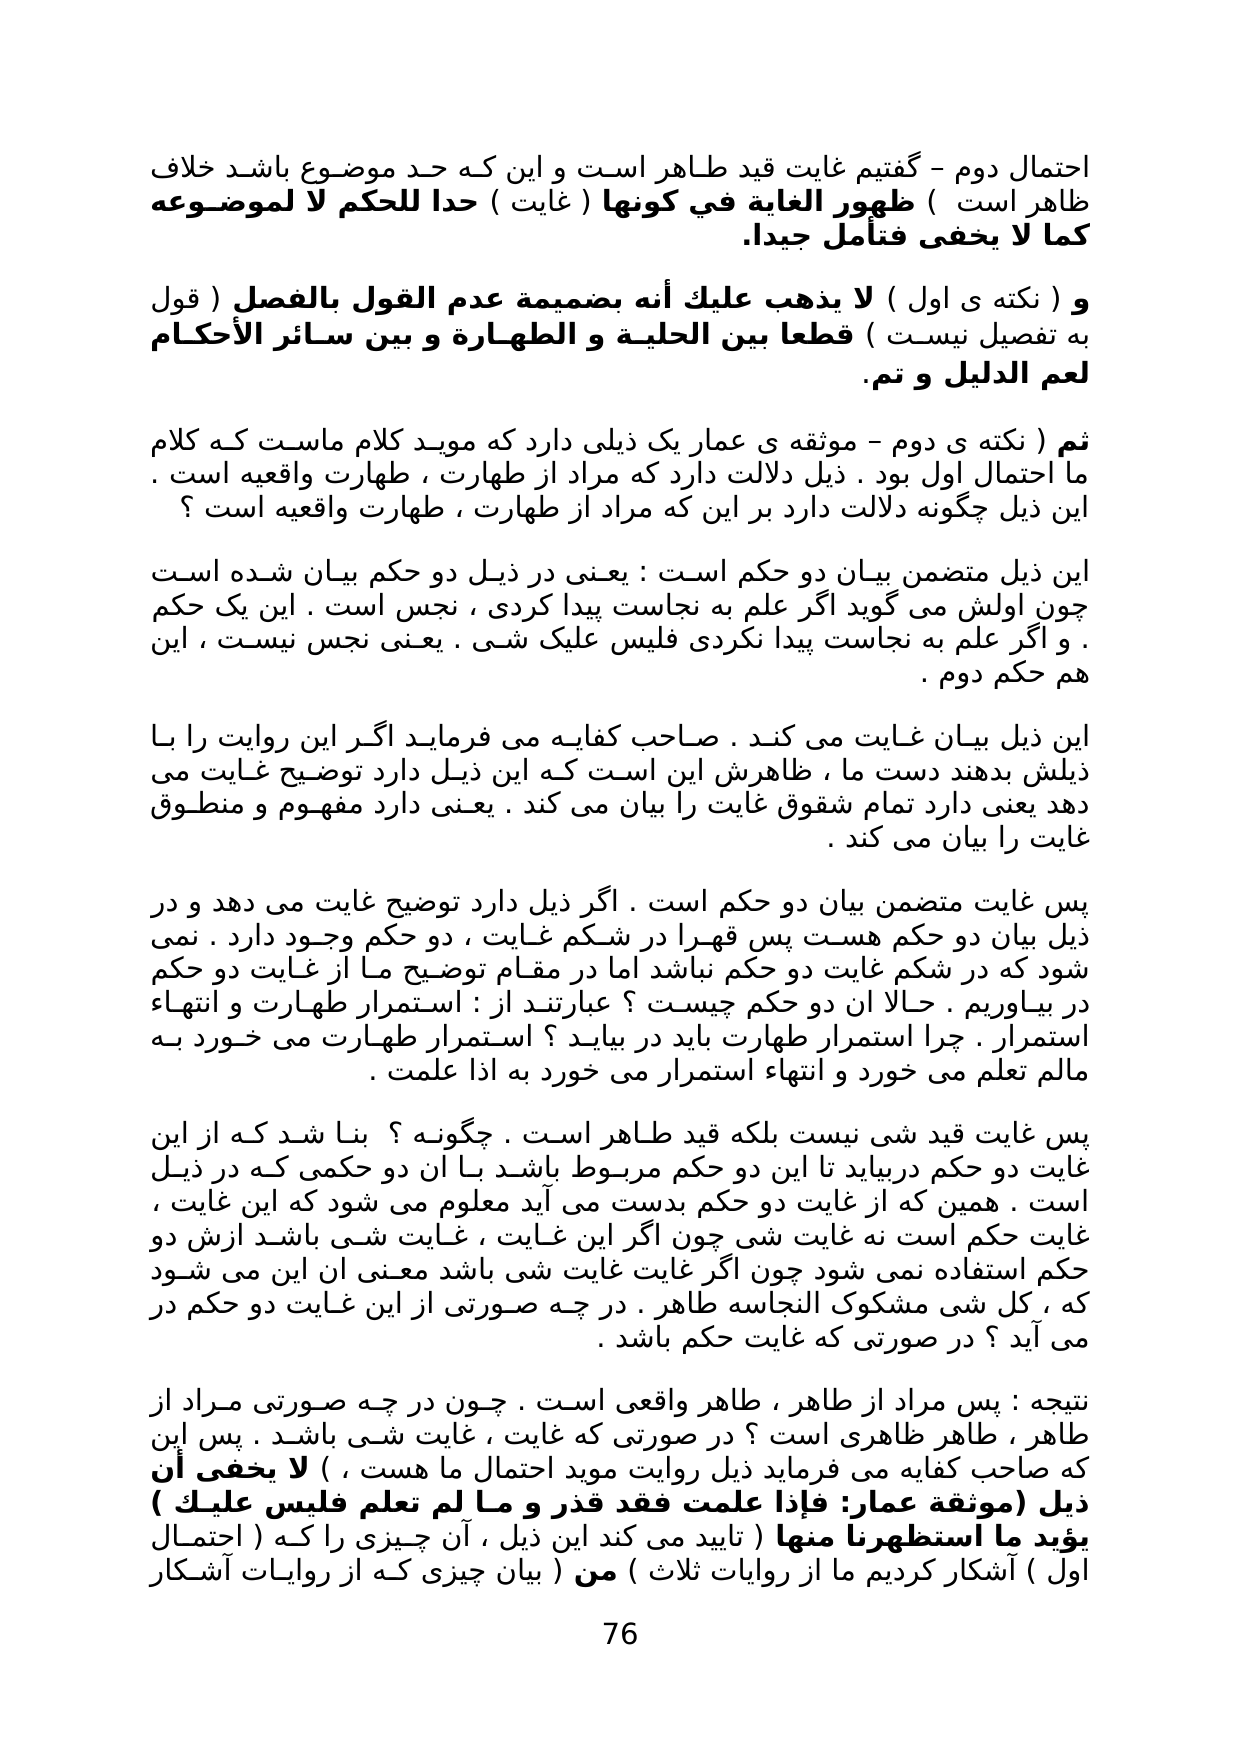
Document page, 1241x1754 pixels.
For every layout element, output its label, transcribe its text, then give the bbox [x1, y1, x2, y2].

text این ذیل متضمن بیان دو حکم است : یعنی در ذیل دو حکم بیان شده است چون اولش می گوید اگر علم به نجاست پیدا کردی ، نجس است . این یک حکم . و اگر علم به نجاست پیدا نکردی فلیس علیک شی . یعنی نجس نیست ، این هم حکم دوم . [150, 1058, 1090, 1194]
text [150, 150, 1090, 252]
text ثم ( نکته ی دوم – موثقه ی عمار یک ذیلی دارد که موید کلام ماست که کلام ما احتمال اول بود . ذیل دلالت دارد که مراد از طهارت ، طهارت واقعیه است . این ذیل چگونه دلالت دارد بر این که مراد از طهارت ، طهارت واقعیه است ؟ [150, 927, 1090, 1029]
text پس غایت متضمن بیان دو حکم است . اگر ذیل دارد توضیح غایت می دهد و در ذیل بیان دو حکم هست پس قهرا در شکم غایت ، دو حکم وجود دارد . نمی شود که در شکم غایت دو حکم نباشد اما در مقام توضیح ما از غایت دو حکم در بیاوریم . حالا ان دو حکم چیست ؟ عبارتند از : استمرار طهارت و انتهاء استمرار . چرا استمرار طهارت باید در بیاید ؟ استمرار طهارت می خورد به مالم تعلم می خورد و انتهاء استمرار می خورد به اذا علمت . [150, 1388, 1090, 1592]
text و لا يخفى أنه لا يلزم على ذلك ( استفاده ی دو چیز – یعنی حکم واقعی و دیگری استمرار ظاهری ) استعمال اللفظ في معنيين أصلا. و إنما ( بیان احتمال سوم - استعمال لفظ در دو معنی جایی لازم می آید ) يلزم لو جعلت الغاية ( اگر غایت هم غایت موضوع باشد و هم غایت حکم ) مع كونها من حدود الموضوع و قيوده ( با این که این غایت از حدود و قیود موضوع هست ) غاية لاستمرار حكمه ( غایت ، غایت قرار داده شود براس استمرار حکم موضوع ) ليدل على القاعدة و الاستصحاب من غير تعرض لبيان الحكم الواقعي للأشياء ( و طبق این احتمال متعرض حکم واقعی اشیاء نمی شود ) أصلا مع ( می خواهد بگوید کل شی طاهر ظهور دارد در حکم واقعی ) وضوح ظهور مثل كل شي‏ء حلال أو طاهر في أنه لبيان حكم الأشياء بعناوينها الأولية و هكذا (: الماء كله طاهر) و ( رد احتمال دوم – گفتیم غایت قید طاهر است و این که حد موضوع باشد خلاف ظاهر است ) ظهور الغاية في كونها ( غایت ) حدا للحكم لا لموضوعه كما لا يخفى فتأمل جيدا. [150, 281, 1090, 756]
text و ( نکته ی اول ) لا يذهب عليك أنه بضميمة عدم القول بالفصل ( قول به تفصیل نیست ) قطعا بين الحلية و الطهارة و بين سائر الأحكام لعم الدليل و تم. [150, 786, 1090, 895]
text این ذیل بیان غایت می کند . صاحب کفایه می فرماید اگر این روایت را با ذیلش بدهند دست ما ، ظاهرش این است که این ذیل دارد توضیح غایت می دهد یعنی دارد تمام شقوق غایت را بیان می کند . یعنی دارد مفهوم و منطوق غایت را بیان می کند . [150, 1223, 1090, 1359]
